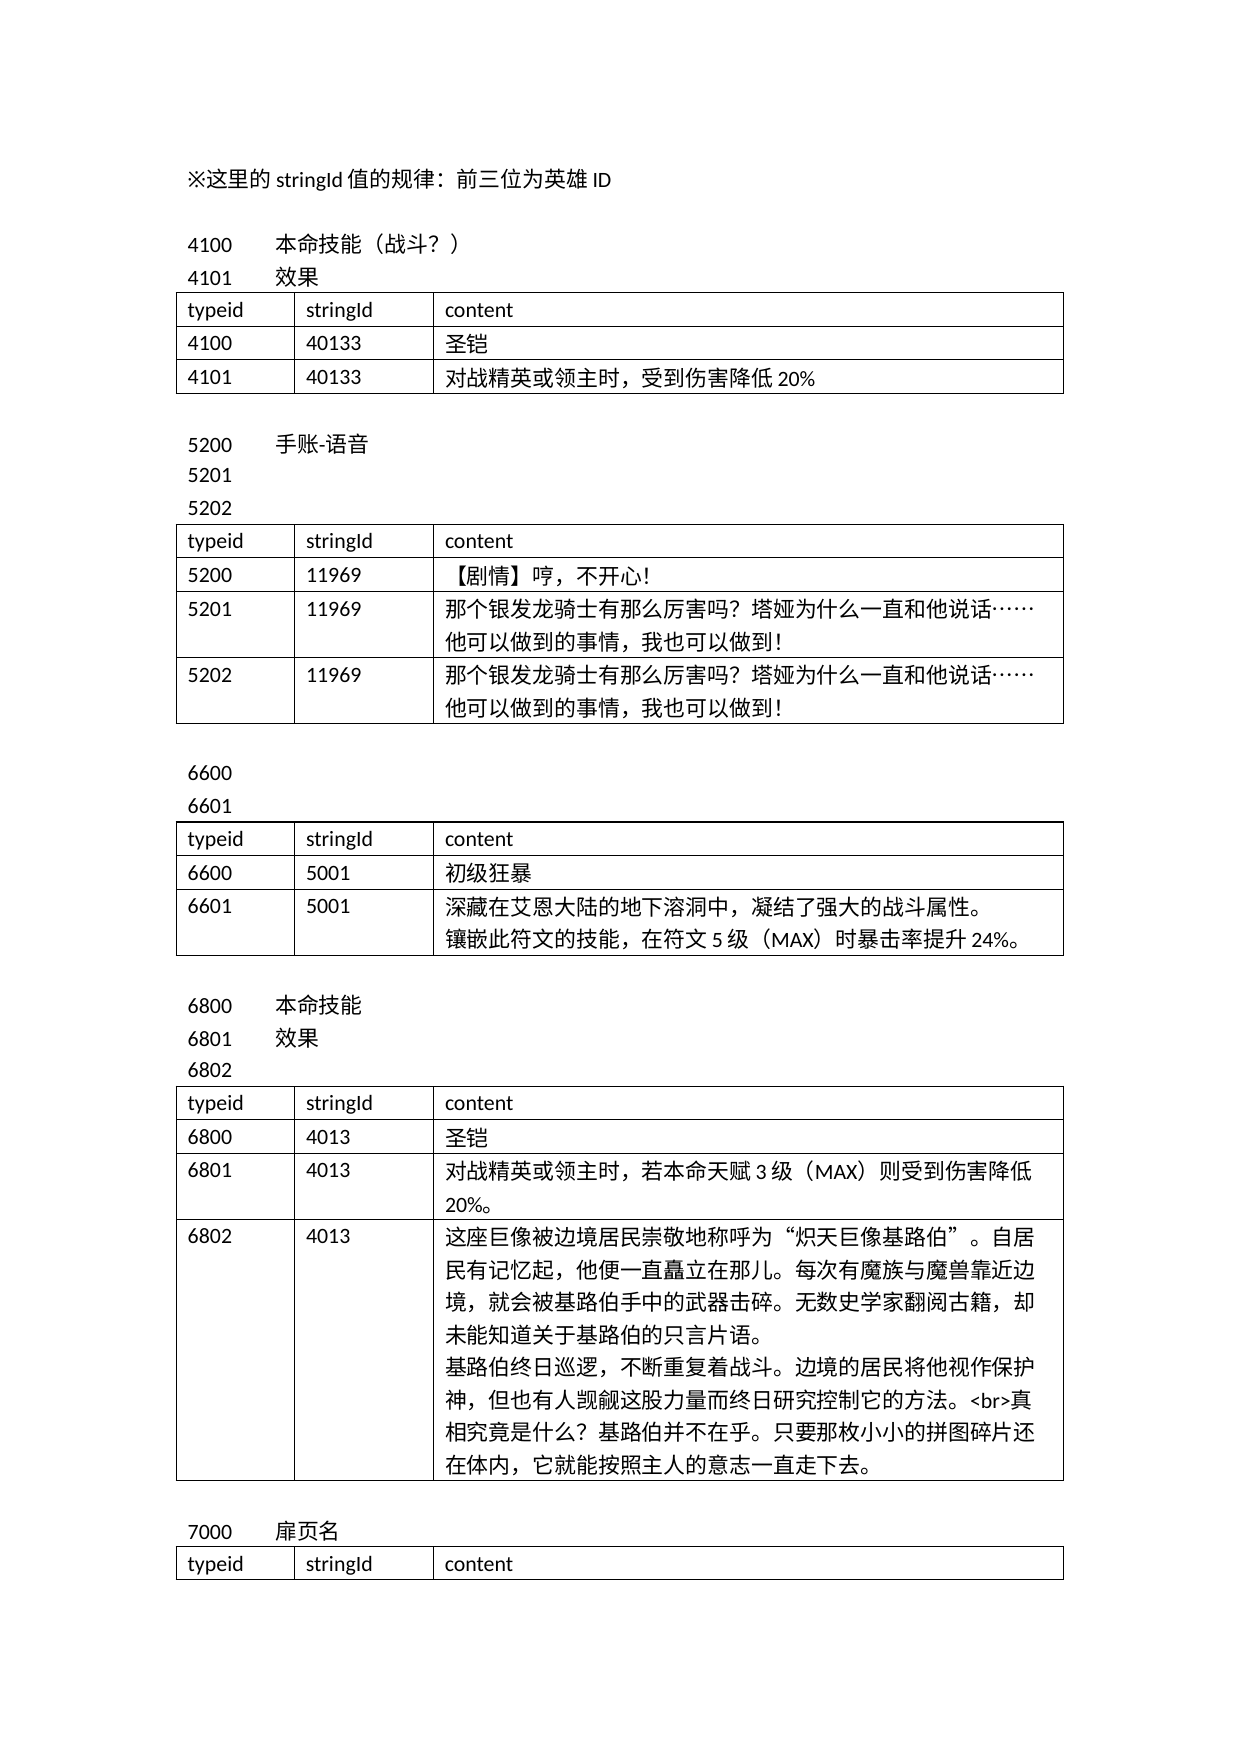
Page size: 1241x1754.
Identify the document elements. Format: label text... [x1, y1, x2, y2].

table_cell 11969 [295, 592, 433, 657]
table_header typeid [177, 1087, 294, 1119]
table_cell 圣铠 [434, 327, 1063, 359]
table_cell 4100 [177, 327, 294, 359]
table_cell 4013 [295, 1220, 433, 1480]
table_cell 对战精英或领主时，受到伤害降低20% [434, 360, 1063, 393]
list 6801 效果 [187, 1021, 1053, 1053]
list 6802 [187, 1053, 1053, 1086]
table_cell 初级狂暴 [434, 856, 1063, 888]
table_header content [434, 1547, 1063, 1579]
table_header typeid [177, 1547, 294, 1579]
table_cell 5201 [177, 592, 294, 657]
table_cell 【剧情】哼，不开心！ [434, 558, 1063, 591]
table_cell 6801 [177, 1154, 294, 1219]
table_cell 那个银发龙骑士有那么厉害吗？塔娅为什么一直和他说话……他可以做到的事情，我也可以做到！ [434, 658, 1063, 723]
table_cell 对战精英或领主时，若本命天赋3级（MAX）则受到伤害降低20%。 [434, 1154, 1063, 1219]
table_cell 11969 [295, 658, 433, 723]
list 5200 手账-语音 [187, 426, 1053, 459]
table_header content [434, 525, 1063, 557]
table_header stringId [295, 1547, 433, 1579]
table_cell 6600 [177, 856, 294, 888]
table_cell 5001 [295, 856, 433, 888]
table_header stringId [295, 525, 433, 557]
table_header stringId [295, 1087, 433, 1119]
list 7000 扉页名 [187, 1513, 1053, 1546]
table_cell 5200 [177, 558, 294, 591]
table_header content [434, 823, 1063, 855]
list 5201 [187, 459, 1053, 491]
list 6800 本命技能 [187, 988, 1053, 1021]
table_cell 6800 [177, 1120, 294, 1153]
table_cell 4013 [295, 1120, 433, 1153]
table_cell 11969 [295, 558, 433, 591]
table_cell 6601 [177, 890, 294, 954]
table_cell 40133 [295, 327, 433, 359]
table_cell 5202 [177, 658, 294, 723]
table_cell 深藏在艾恩大陆的地下溶洞中，凝结了强大的战斗属性。 镶嵌此符文的技能，在符文5级（MAX）时暴击率提升24%。 [434, 890, 1063, 954]
table_cell 圣铠 [434, 1120, 1063, 1153]
table_cell 这座巨像被边境居民崇敬地称呼为“炽天巨像基路伯”。自居民有记忆起，他便一直矗立在那儿。每次有魔族与魔兽靠近边境，就会被基路伯手中的武器击碎。无数史学家翻阅古籍，却未能知道关于基路伯的只言片语。 基路伯终日巡逻，不断重复着战斗。边境的居民将他视作保护神，但也有人觊觎这股力量而终日研究控制它的方法。<br>真相究竟是什么？基路伯并不在乎。只要那枚小小的拼图碎片还在体内，它就能按照主人的意志一直走下去。 [434, 1220, 1063, 1480]
table_cell 6802 [177, 1220, 294, 1480]
table_header typeid [177, 823, 294, 855]
table_header content [434, 293, 1063, 326]
table_cell 4101 [177, 360, 294, 393]
list ※这里的stringId值的规律：前三位为英雄ID [187, 162, 1053, 194]
list 6600 [187, 756, 1053, 789]
table_header stringId [295, 293, 433, 326]
list 4101 效果 [187, 259, 1053, 292]
list 5202 [187, 491, 1053, 524]
table_cell 4013 [295, 1154, 433, 1219]
table_cell 40133 [295, 360, 433, 393]
table_cell 那个银发龙骑士有那么厉害吗？塔娅为什么一直和他说话……他可以做到的事情，我也可以做到！ [434, 592, 1063, 657]
list 6601 [187, 789, 1053, 821]
table_cell 5001 [295, 890, 433, 954]
table_header typeid [177, 293, 294, 326]
table_header typeid [177, 525, 294, 557]
table_header stringId [295, 823, 433, 855]
table_header content [434, 1087, 1063, 1119]
list 4100 本命技能（战斗？） [187, 227, 1053, 259]
